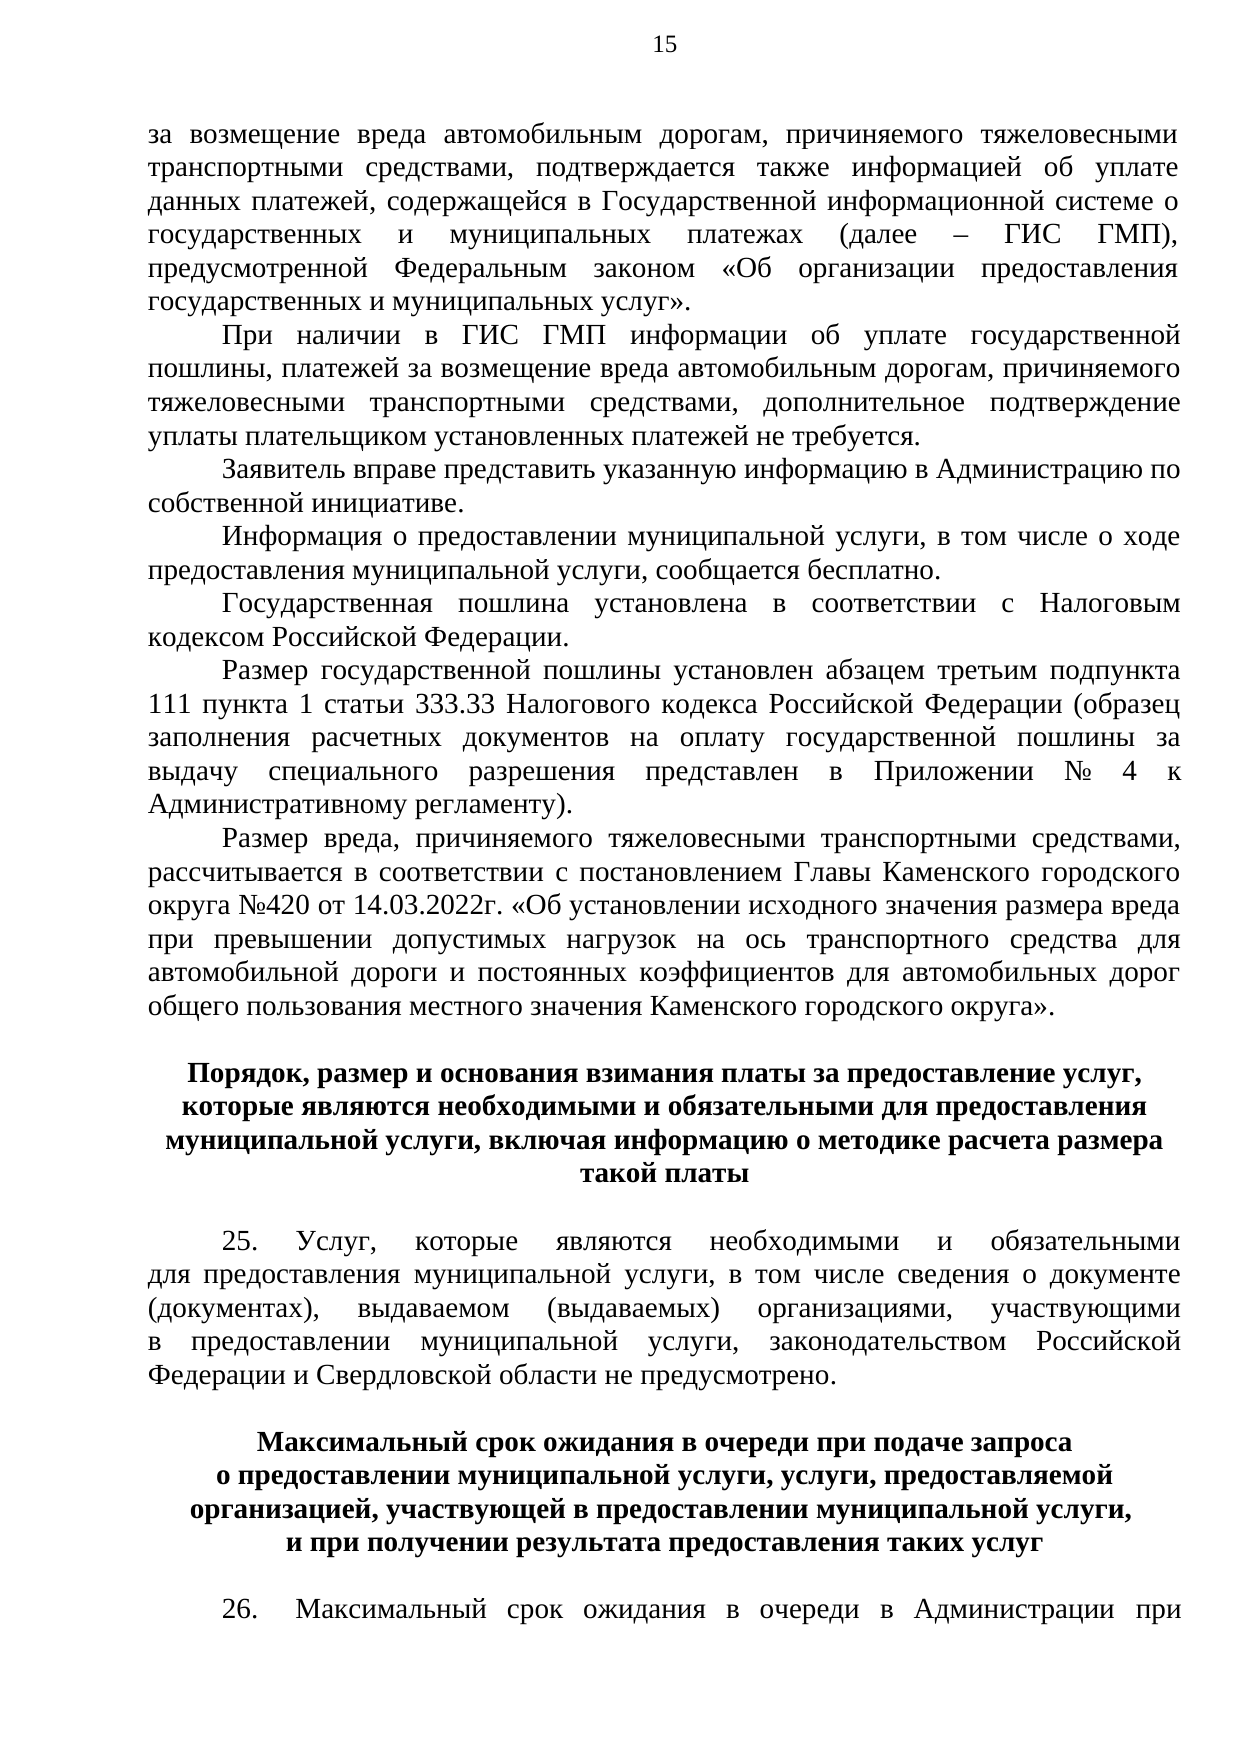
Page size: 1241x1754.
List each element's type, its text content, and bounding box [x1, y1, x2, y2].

text Максимальный срок ожидания в очереди при подаче запроса о предоставлении муниципальной услуги, услуги, предоставляемой организацией, участвующей в предоставлении муниципальной услуги, и при получении результата предоставления таких услуг [148, 1424, 1181, 1558]
list Услуг, которые являются необходимыми и обязательными для предоставления муниципальной услуги, в том числе сведения о документе (документах), выдаваемом (выдаваемых) организациями, участвующими в предоставлении муниципальной услуги, законодательством Российской Федерации и Свердловской области не предусмотрено. [148, 1223, 1181, 1390]
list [148, 1592, 1181, 1625]
text Размер государственной пошлины установлен абзацем третьим подпункта 111 пункта 1 статьи 333.33 Налогового кодекса Российской Федерации (образец заполнения расчетных документов на оплату государственной пошлины за выдачу специального разрешения представлен в Приложении № 4 к Административному регламенту). [148, 652, 1181, 820]
text Информация о предоставлении муниципальной услуги, в том числе о ходе предоставления муниципальной услуги, сообщается бесплатно. [148, 518, 1181, 585]
text При наличии в ГИС ГМП информации об уплате государственной пошлины, платежей за возмещение вреда автомобильным дорогам, причиняемого тяжеловесными транспортными средствами, дополнительное подтверждение уплаты плательщиком установленных платежей не требуется. [148, 317, 1181, 451]
text Порядок, размер и основания взимания платы за предоставление услуг, которые являются необходимыми и обязательными для предоставления муниципальной услуги, включая информацию о методике расчета размера такой платы [148, 1055, 1181, 1189]
text Государственная пошлина установлена в соответствии с Налоговым кодексом Российской Федерации. [148, 585, 1181, 652]
text Размер вреда, причиняемого тяжеловесными транспортными средствами, рассчитывается в соответствии с постановлением Главы Каменского городского округа №420 от 14.03.2022г. «Об установлении исходного значения размера вреда при превышении допустимых нагрузок на ось транспортного средства для автомобильной дороги и постоянных коэффициентов для автомобильных дорог общего пользования местного значения Каменского городского округа». [148, 820, 1181, 1021]
text Заявитель вправе представить указанную информацию в Администрацию по собственной инициативе. [148, 451, 1181, 518]
